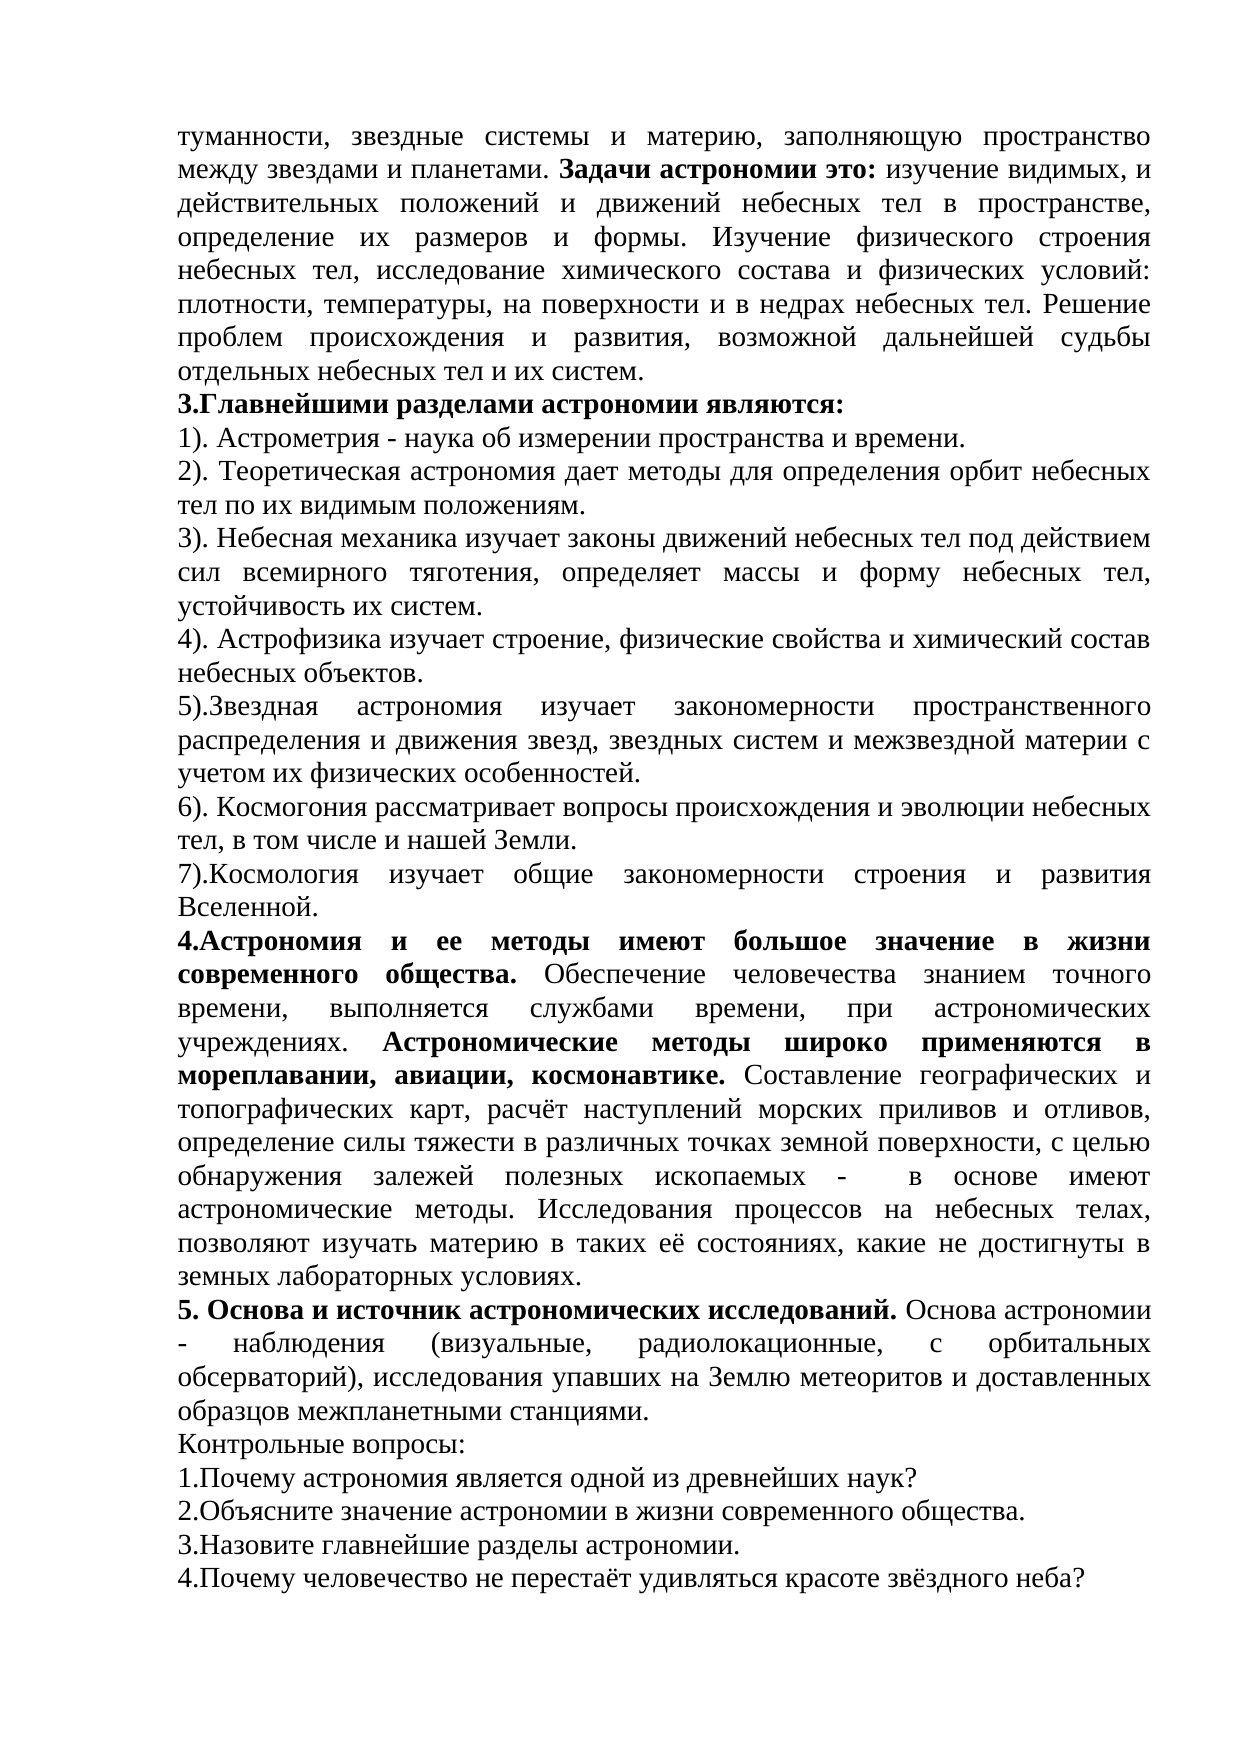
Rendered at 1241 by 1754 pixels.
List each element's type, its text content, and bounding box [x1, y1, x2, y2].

text 4). Астрофизика изучает строение, физические свойства и химический состав небесных объектов. [177, 621, 1152, 688]
text Контрольные вопросы: [177, 1426, 1152, 1460]
text 7).Космология изучает общие закономерности строения и развития Вселенной. [177, 856, 1152, 923]
text 3). Небесная механика изучает законы движений небесных тел под действием сил всемирного тяготения, определяет массы и форму небесных тел, устойчивость их систем. [177, 521, 1152, 621]
text 2). Теоретическая астрономия дает методы для определения орбит небесных тел по их видимым положениям. [177, 453, 1152, 521]
text 3.Назовите главнейшие разделы астрономии. [177, 1527, 1152, 1560]
text 4.Астрономия и ее методы имеют большое значение в жизни современного общества. Обеспечение человечества знанием точного времени, выполняется службами времени, при астрономических учреждениях. Астрономические методы широко применяются в мореплавании, авиации, космонавтике. Составление географических и топографических карт, расчёт наступлений морских приливов и отливов, определение силы тяжести в различных точках земной поверхности, с целью обнаружения залежей полезных ископаемых - в основе имеют астрономические методы. Исследования процессов на небесных телах, позволяют изучать материю в таких её состояниях, какие не достигнуты в земных лабораторных условиях. [177, 923, 1152, 1292]
text 1.Почему астрономия является одной из древнейших наук? [177, 1460, 1152, 1493]
text 4.Почему человечество не перестаёт удивляться красоте звёздного неба? [177, 1560, 1152, 1594]
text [177, 118, 1152, 386]
text 1). Астрометрия - наука об измерении пространства и времени. [177, 420, 1152, 453]
text 3.Главнейшими разделами астрономии являются: [177, 386, 1152, 420]
text 2.Объясните значение астрономии в жизни современного общества. [177, 1493, 1152, 1527]
text 5).Звездная астрономия изучает закономерности пространственного распределения и движения звезд, звездных систем и межзвездной материи с учетом их физических особенностей. [177, 688, 1152, 789]
text 5. Основа и источник астрономических исследований. Основа астрономии - наблюдения (визуальные, радиолокационные, с орбитальных обсерваторий), исследования упавших на Землю метеоритов и доставленных образцов межпланетными станциями. [177, 1292, 1152, 1426]
text 6). Космогония рассматривает вопросы происхождения и эволюции небесных тел, в том числе и нашей Земли. [177, 789, 1152, 856]
